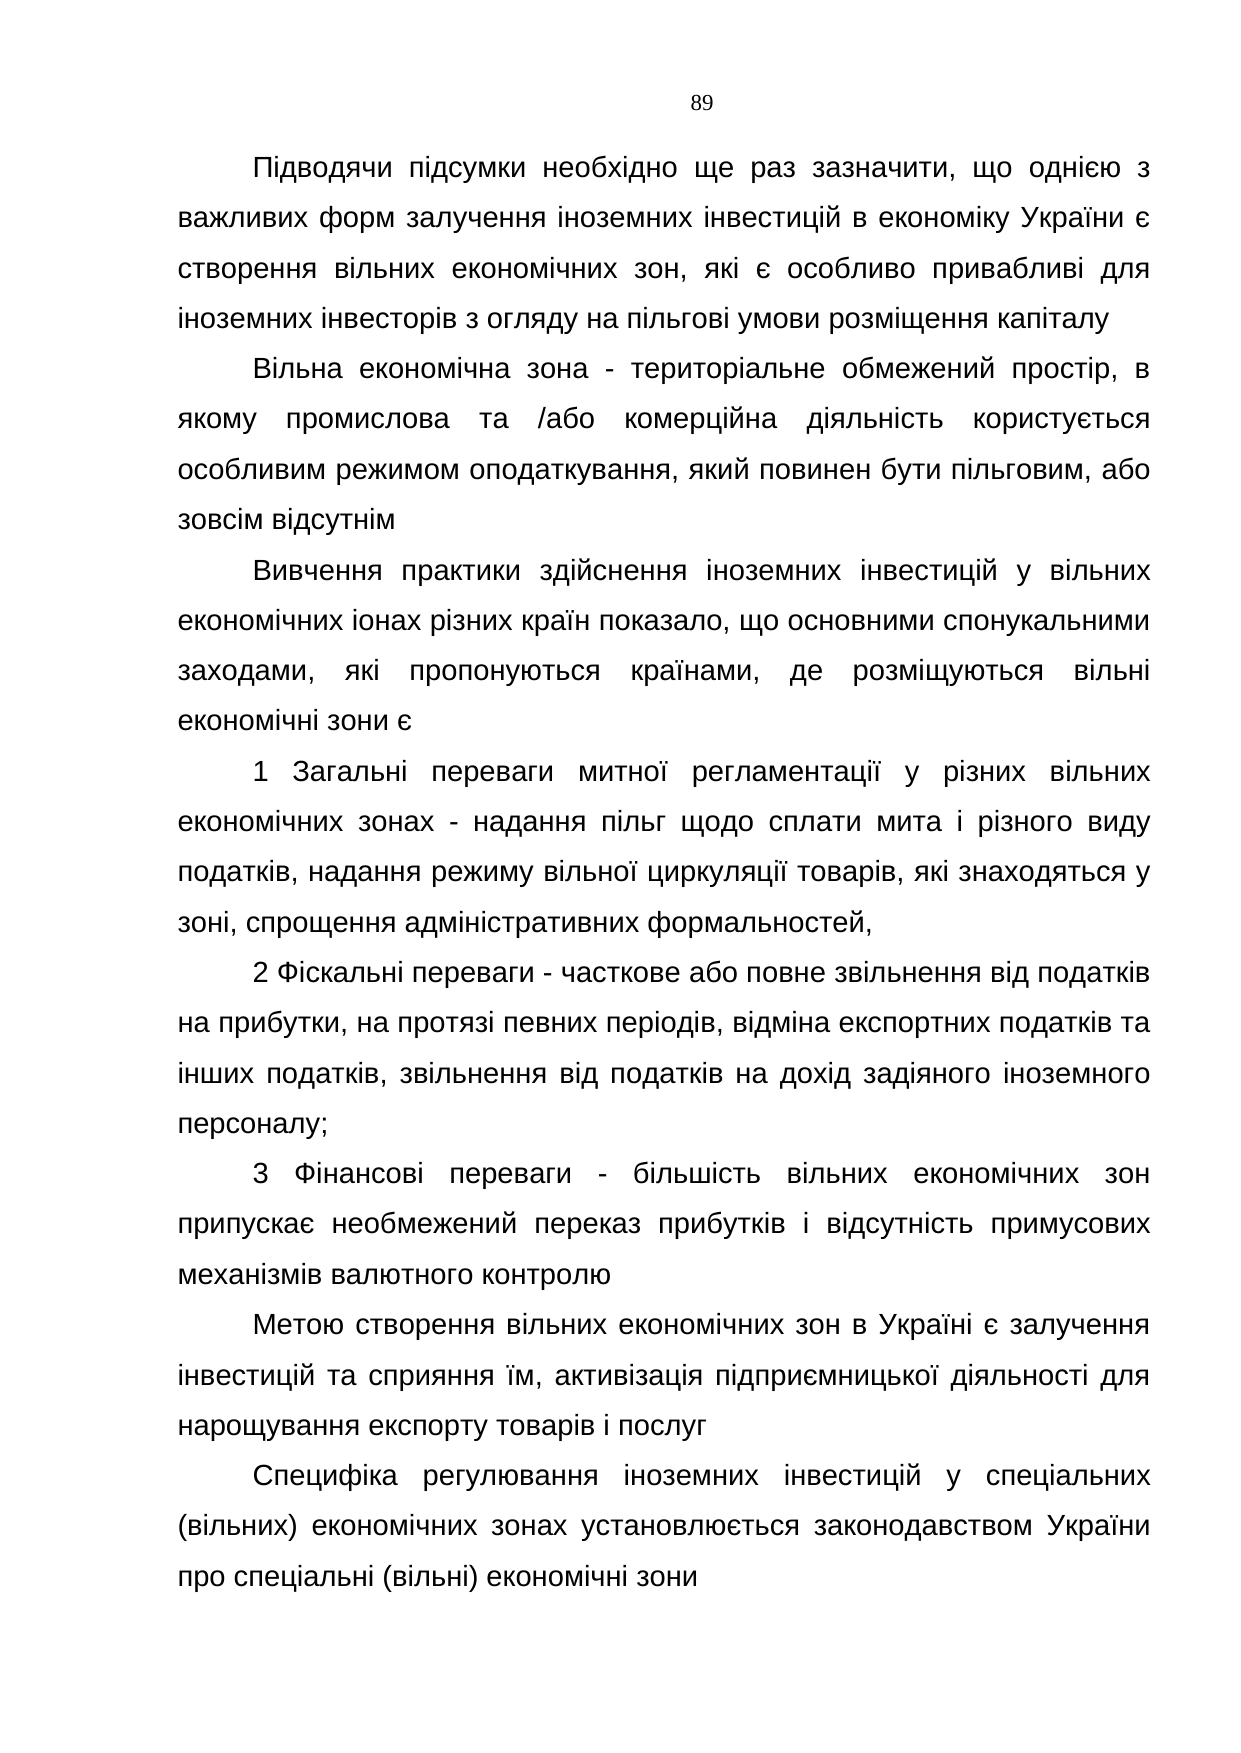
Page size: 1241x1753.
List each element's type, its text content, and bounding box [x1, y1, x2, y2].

text Вивчення практики здійснення іноземних інвестицій у вільних економічних іонах різних країн показало, що основними спонукальними заходами, які пропонуються країнами, де розміщуються вільні економічні зони є [177, 552, 1152, 737]
text Метою створення вільних економічних зон в Україні є залучення інвестицій та сприяння їм, активізація підприємницької діяльності для нарощування експорту товарів і послуг [177, 1307, 1152, 1441]
text Вільна економічна зона - територіальне обмежений простір, в якому промислова та /або комерційна діяльність користується особливим режимом оподаткування, який повинен бути пільговим, або зовсім відсутнім [177, 351, 1152, 536]
text 3 Фінансові переваги - більшість вільних економічних зон припускає необмежений переказ прибутків і відсутність примусових механізмів валютного контролю [177, 1156, 1152, 1290]
text 1 Загальні переваги митної регламентації у різних вільних економічних зонах - надання пільг щодо сплати мита і різного виду податків, надання режиму вільної циркуляції товарів, які знаходяться у зоні, спрощення адміністративних формальностей, [177, 754, 1152, 938]
text 2 Фіскальні переваги - часткове або повне звільнення від податків на прибутки, на протязі певних періодів, відміна експортних податків та інших податків, звільнення від податків на дохід задіяного іноземного персоналу; [177, 955, 1152, 1139]
text Підводячи підсумки необхідно ще раз зазначити, що однією з важливих форм залучення іноземних інвестицій в економіку України є створення вільних економічних зон, які є особливо привабливі для іноземних інвесторів з огляду на пільгові умови розміщення капіталу [177, 150, 1152, 334]
text Специфіка регулювання іноземних інвестицій у спеціальних (вільних) економічних зонах установлюється законодавством України про спеціальні (вільні) економічні зони [177, 1458, 1152, 1592]
